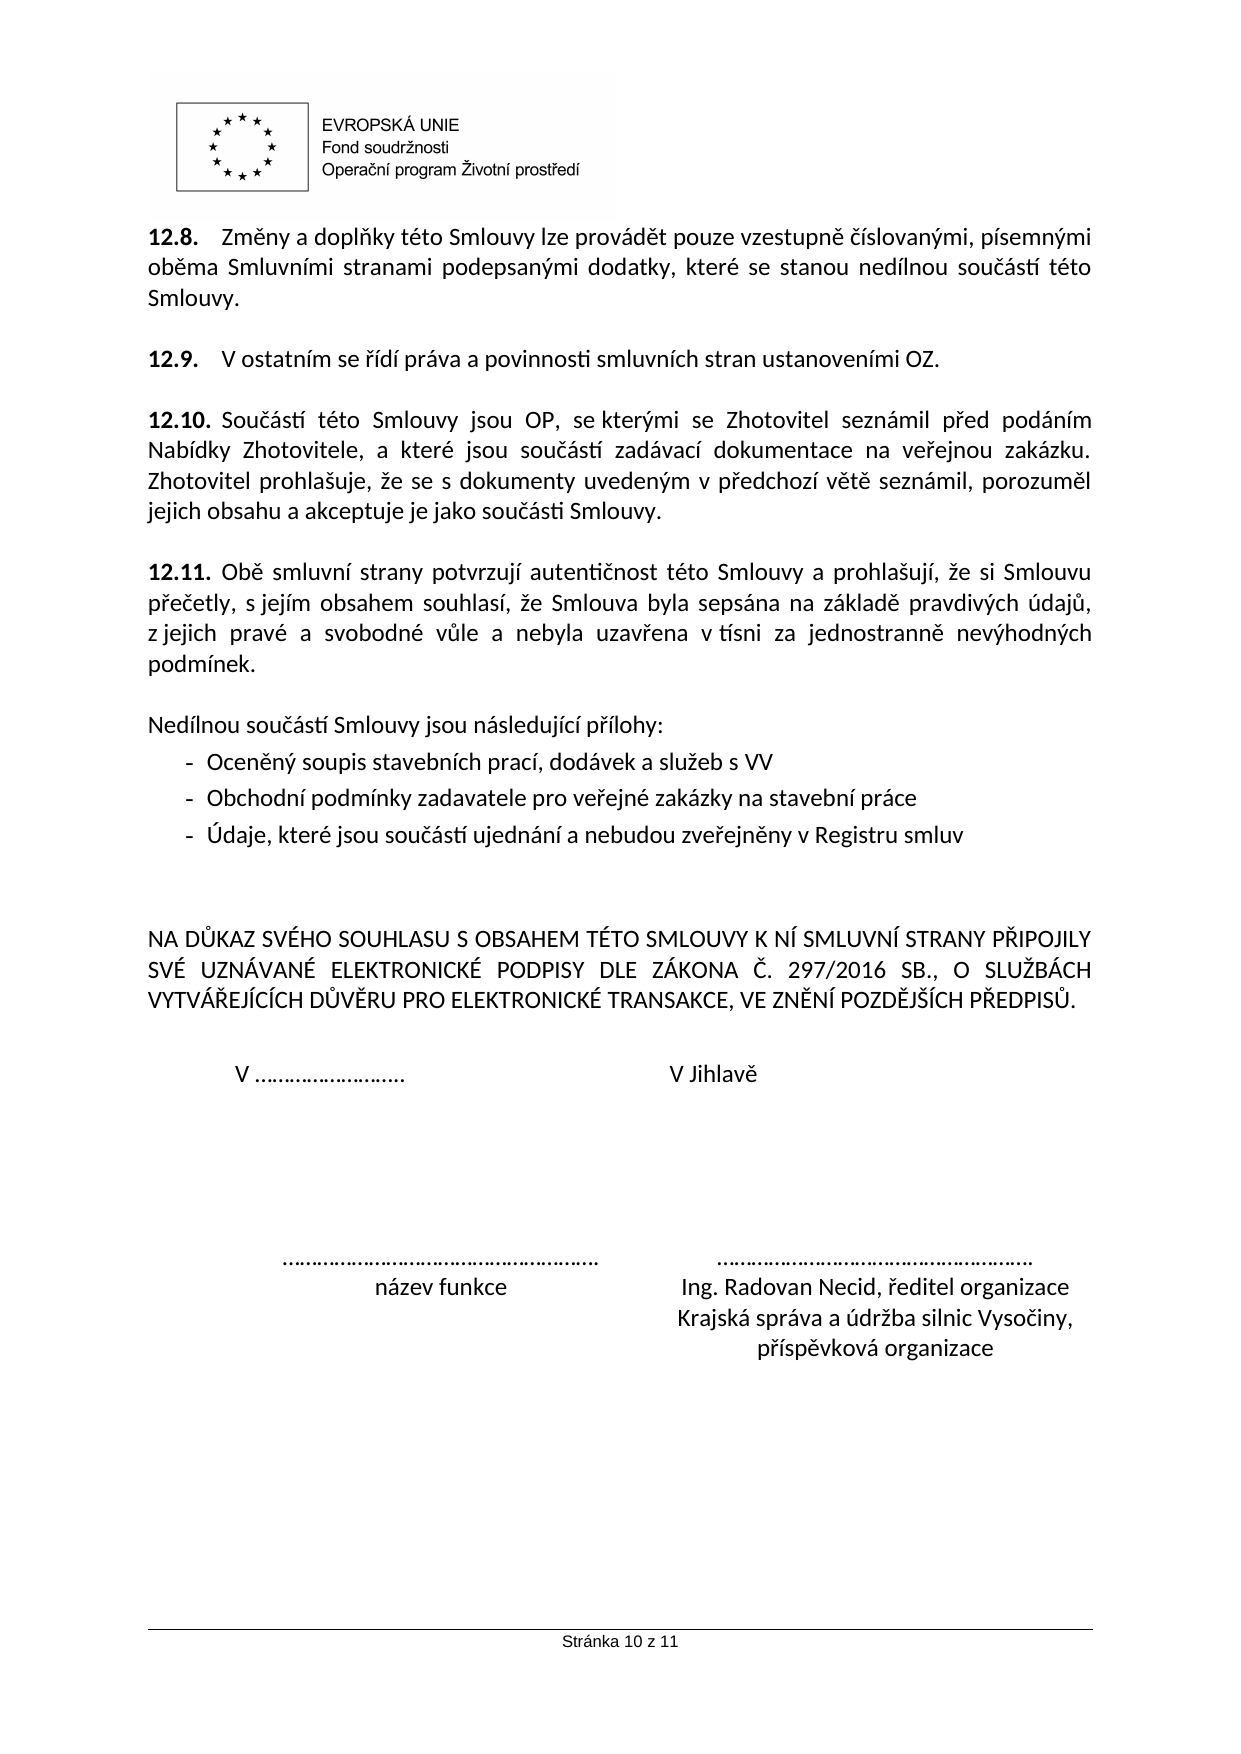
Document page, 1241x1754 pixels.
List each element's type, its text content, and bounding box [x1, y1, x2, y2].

table_cell ………………………………………………. Ing. Radovan Necid, ředitel organizace Krajská správa a údržba silnic Vysočiny, příspěvková organizace [658, 1089, 1093, 1394]
list Obě smluvní strany potvrzují autentičnost této Smlouvy a prohlašují, že si Smlouvu přečetly, s jejím obsahem souhlasí, že Smlouva byla sepsána na základě pravdivých údajů, z jejich pravé a svobodné vůle a nebyla uzavřena v tísni za jednostranně nevýhodných podmínek. [148, 556, 1093, 678]
list Změny a doplňky této Smlouvy lze provádět pouze vzestupně číslovanými, písemnými oběma Smluvními stranami podepsanými dodatky, které se stanou nedílnou součástí této Smlouvy. [148, 221, 1093, 312]
list Obchodní podmínky zadavatele pro veřejné zakázky na stavební práce [185, 782, 1093, 813]
list V ostatním se řídí práva a povinnosti smluvních stran ustanoveními OZ. [148, 343, 1093, 373]
table_header V …………………….. [224, 1058, 658, 1088]
picture [147, 73, 617, 221]
table_cell ………………………………………………. název funkce [224, 1089, 658, 1394]
table_header V Jihlavě [658, 1058, 1093, 1088]
text Nedílnou součástí Smlouvy jsou následující přílohy: [148, 709, 1093, 739]
list Oceněný soupis stavebních prací, dodávek a služeb s VV [185, 746, 1093, 776]
text NA DŮKAZ SVÉHO SOUHLASU S OBSAHEM TÉTO smlouvy K NÍ SMLUVNÍ STRANY PŘIPOJILY SVÉ UZNÁVANÉ ELEKTRONICKÉ PODPISY DLE ZÁKONA Č. 297/2016 SB., O SLUŽBÁCH VYTVÁŘEJÍCÍCH DŮVĚRU PRO ELEKTRONICKÉ TRANSAKCE, VE ZNĚNÍ POZDĚJŠÍCH PŘEDPISŮ. [148, 923, 1093, 1015]
list Součástí této Smlouvy jsou OP, se kterými se Zhotovitel seznámil před podáním Nabídky Zhotovitele, a které jsou součástí zadávací dokumentace na veřejnou zakázku. Zhotovitel prohlašuje, že se s dokumenty uvedeným v předchozí větě seznámil, porozuměl jejich obsahu a akceptuje je jako součásti Smlouvy. [148, 404, 1093, 526]
list Údaje, které jsou součástí ujednání a nebudou zveřejněny v Registru smluv [185, 819, 1093, 850]
